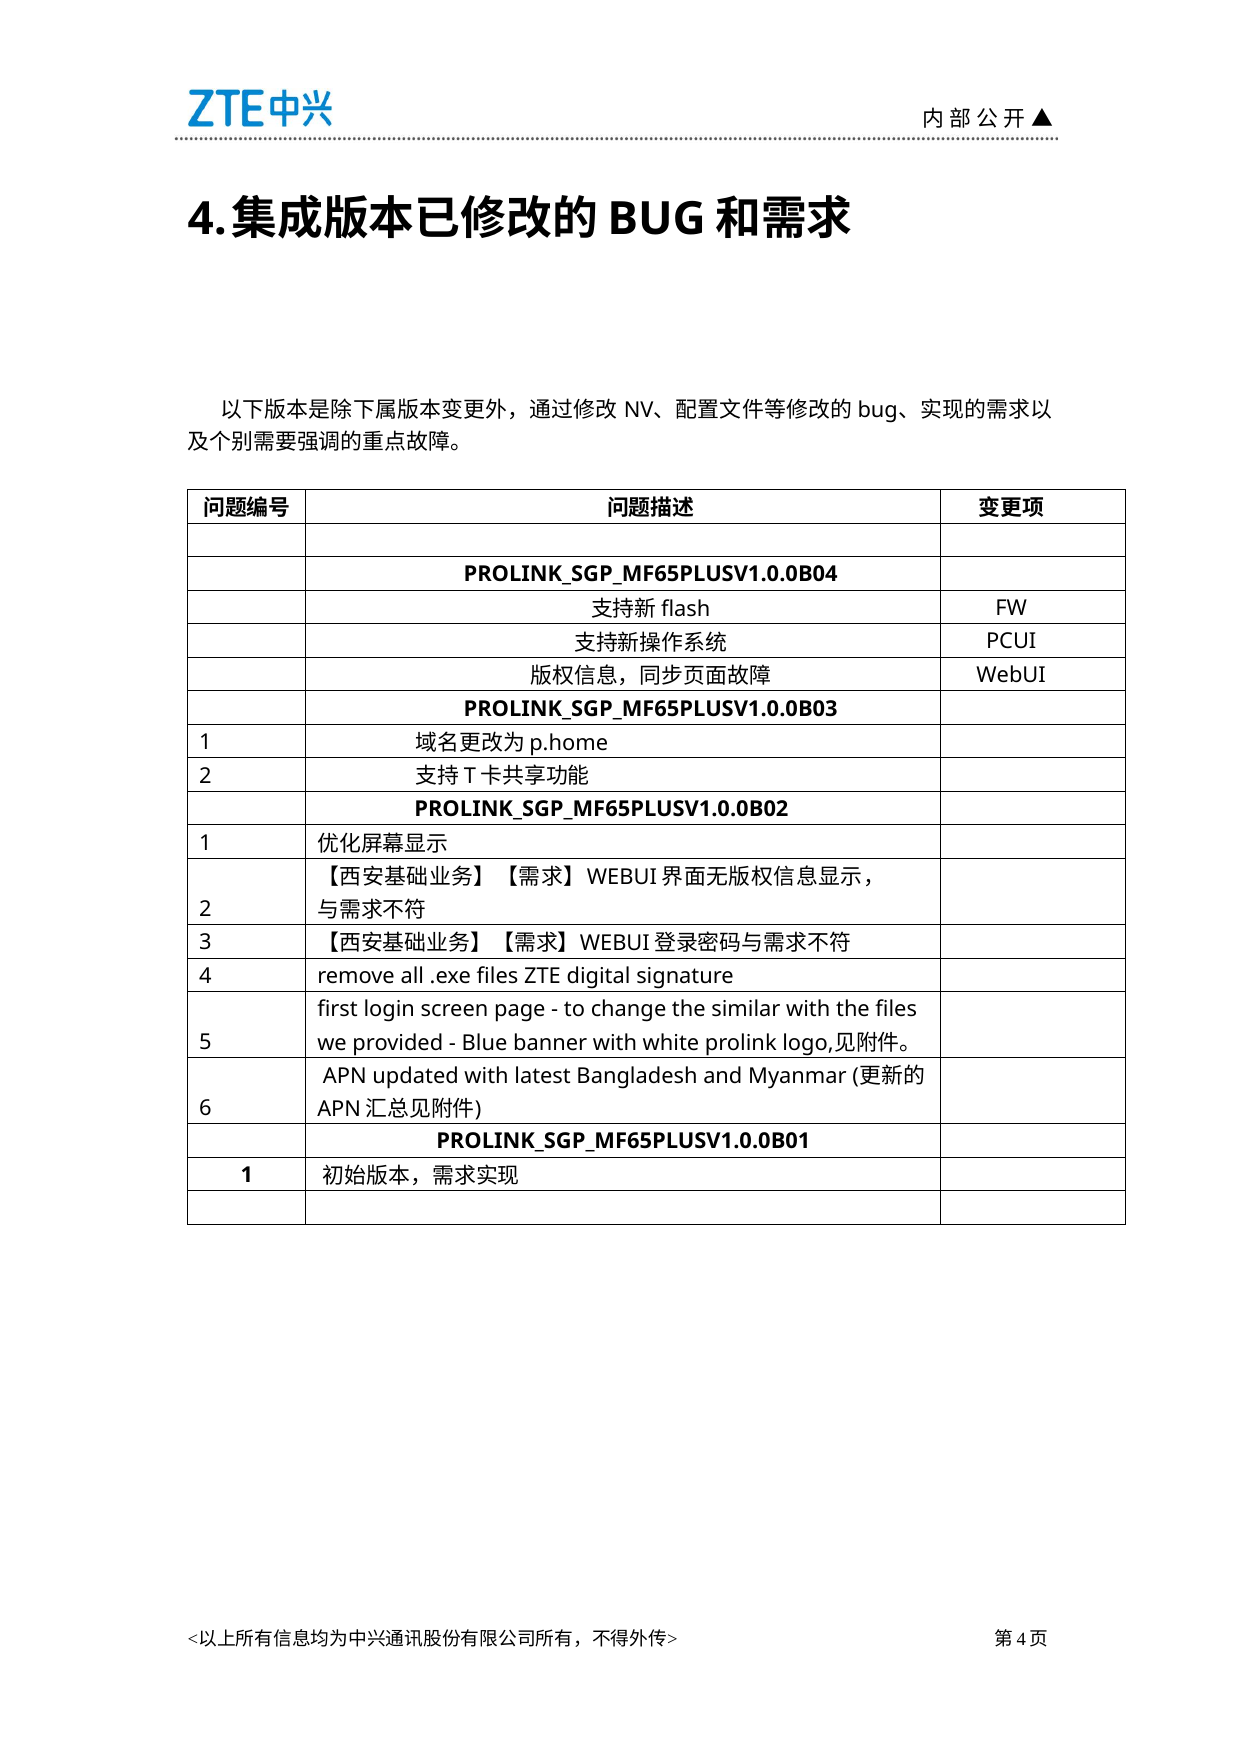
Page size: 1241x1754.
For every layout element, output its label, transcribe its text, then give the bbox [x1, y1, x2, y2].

table_cell [941, 1191, 1125, 1224]
table_cell [941, 792, 1125, 824]
table_cell [188, 691, 305, 724]
table_header 问题编号 [188, 490, 305, 522]
table_cell 1 [188, 725, 305, 757]
table_cell 4 [188, 959, 305, 991]
table_cell [941, 691, 1125, 724]
table_cell 【西安基础业务】【需求】WEBUI界面无版权信息显示，与需求不符 [306, 859, 940, 924]
table_cell [941, 959, 1125, 991]
table_cell [188, 624, 305, 657]
table_cell [188, 792, 305, 824]
picture [174, 134, 1059, 143]
table_cell [306, 524, 940, 556]
table_cell first login screen page - to change the similar with the files we provided - Blue banner with white prolink logo,见附件。 [306, 992, 940, 1057]
table_cell 支持T卡共享功能 [306, 758, 940, 791]
table_cell [941, 557, 1125, 589]
text 以下版本是除下属版本变更外，通过修改NV、配置文件等修改的bug、实现的需求以及个别需要强调的重点故障。 [187, 391, 1053, 456]
table_cell 【西安基础业务】【需求】WEBUI登录密码与需求不符 [306, 925, 940, 957]
table_cell [941, 524, 1125, 556]
table_cell [941, 925, 1125, 957]
table_cell [941, 825, 1125, 858]
table_cell PROLINK_SGP_MF65PLUSV1.0.0B01 [306, 1124, 940, 1157]
table_cell 版权信息，同步页面故障 [306, 658, 940, 690]
table_cell 支持新操作系统 [306, 624, 940, 657]
table_cell APN updated with latest Bangladesh and Myanmar (更新的APN汇总见附件) [306, 1058, 940, 1123]
table_cell PROLINK_SGP_MF65PLUSV1.0.0B02 [306, 792, 940, 824]
subtitle 集成版本已修改的BUG和需求 [187, 166, 1053, 263]
table_cell 5 [188, 992, 305, 1057]
table_cell 2 [188, 758, 305, 791]
table_cell WebUI [941, 658, 1125, 690]
table_cell [941, 725, 1125, 757]
table_cell [941, 859, 1125, 924]
table_cell remove all .exe files ZTE digital signature [306, 959, 940, 991]
table_cell [941, 1158, 1125, 1190]
table_cell [941, 1124, 1125, 1157]
table_cell 初始版本，需求实现 [306, 1158, 940, 1190]
table_cell 6 [188, 1058, 305, 1123]
table_cell 1 [188, 825, 305, 858]
table_cell 域名更改为p.home [306, 725, 940, 757]
table_header 问题描述 [306, 490, 940, 522]
table_cell [188, 591, 305, 623]
table_cell [188, 658, 305, 690]
picture [187, 88, 333, 127]
table_cell 1 [188, 1158, 305, 1190]
table_cell [941, 992, 1125, 1057]
table_cell PROLINK_SGP_MF65PLUSV1.0.0B03 [306, 691, 940, 724]
table_cell [188, 524, 305, 556]
table_cell [188, 1124, 305, 1157]
table_cell [188, 557, 305, 589]
table_cell PROLINK_SGP_MF65PLUSV1.0.0B04 [306, 557, 940, 589]
table_cell PCUI [941, 624, 1125, 657]
table_cell 3 [188, 925, 305, 957]
table_cell 优化屏幕显示 [306, 825, 940, 858]
table_cell 支持新flash [306, 591, 940, 623]
table_cell 2 [188, 859, 305, 924]
table_cell [306, 1191, 940, 1224]
table_cell [941, 1058, 1125, 1123]
table_cell [188, 1191, 305, 1224]
table_header 变更项 [941, 490, 1125, 522]
table_cell FW [941, 591, 1125, 623]
table_cell [941, 758, 1125, 791]
